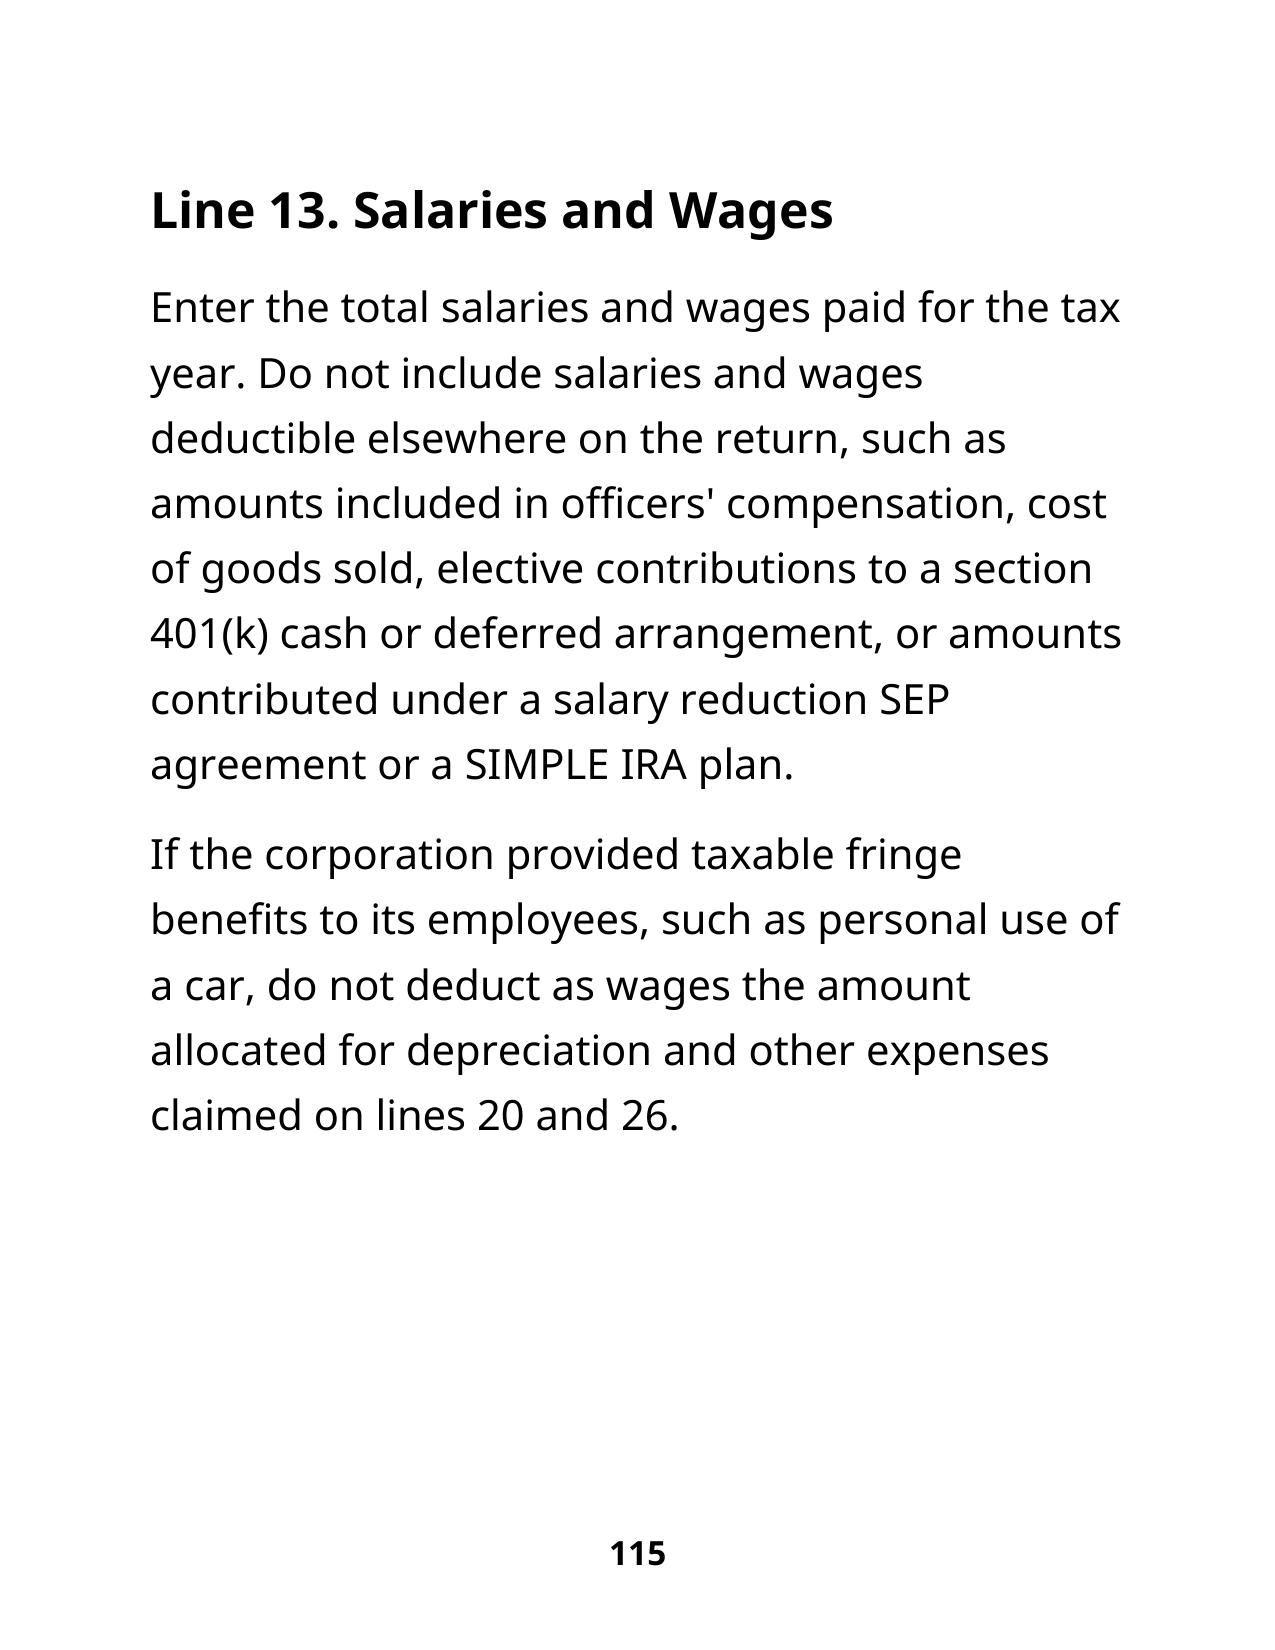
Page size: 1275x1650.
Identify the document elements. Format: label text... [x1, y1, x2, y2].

subtitle Line 13. Salaries and Wages [150, 175, 1125, 243]
text Enter the total salaries and wages paid for the tax year. Do not include salaries and wages deductible elsewhere on the return, such as amounts included in officers' compensation, cost of goods sold, elective contributions to a section 401(k) cash or deferred arrangement, or amounts contributed under a salary reduction SEP agreement or a SIMPLE IRA plan. [150, 278, 1125, 792]
text If the corporation provided taxable fringe benefits to its employees, such as personal use of a car, do not deduct as wages the amount allocated for depreciation and other expenses claimed on lines 20 and 26. [150, 825, 1125, 1143]
